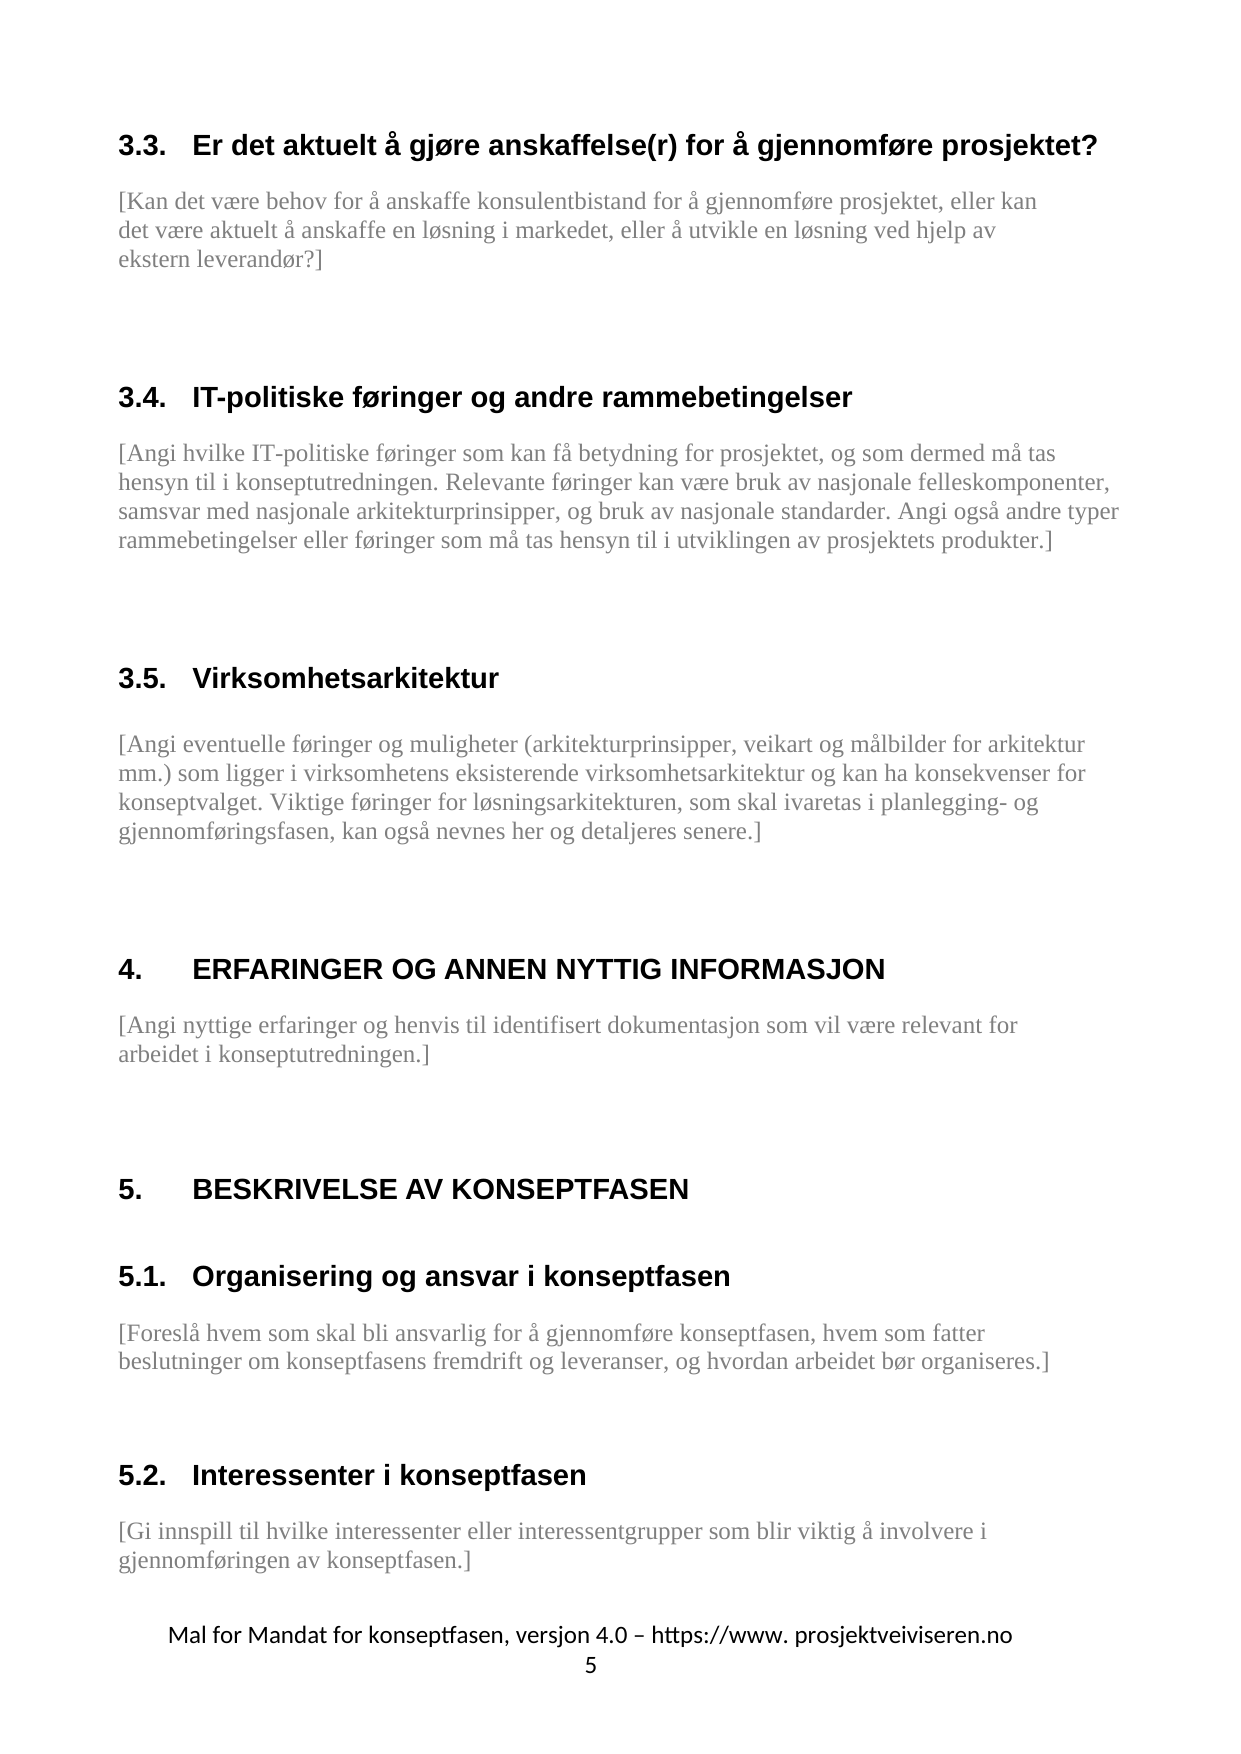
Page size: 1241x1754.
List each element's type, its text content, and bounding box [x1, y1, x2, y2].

subtitle Organisering og ansvar i konseptfasen [118, 1259, 1122, 1293]
text [Kan det være behov for å anskaffe konsulentbistand for å gjennomføre prosjektet, eller kan det være aktuelt å anskaffe en løsning i markedet, eller å utvikle en løsning ved hjelp av ekstern leverandør?] [118, 186, 1063, 272]
subtitle Erfaringer og annen nyttig informasjon [118, 952, 1063, 986]
subtitle Virksomhetsarkitektur [118, 661, 1122, 694]
text [Angi hvilke IT-politiske føringer som kan få betydning for prosjektet, og som dermed må tas hensyn til i konseptutredningen. Relevante føringer kan være bruk av nasjonale felleskomponenter, samsvar med nasjonale arkitekturprinsipper, og bruk av nasjonale standarder. Angi også andre typer rammebetingelser eller føringer som må tas hensyn til i utviklingen av prosjektets produkter.] [118, 438, 1122, 553]
subtitle Beskrivelse av konseptfasen [118, 1172, 1063, 1205]
text [Gi innspill til hvilke interessenter eller interessentgrupper som blir viktig å involvere i gjennomføringen av konseptfasen.] [118, 1516, 1069, 1574]
text [Angi nyttige erfaringer og henvis til identifisert dokumentasjon som vil være relevant for arbeidet i konseptutredningen.] [118, 1011, 1063, 1068]
subtitle Er det aktuelt å gjøre anskaffelse(r) for å gjennomføre prosjektet? [118, 128, 1122, 161]
text [Angi eventuelle føringer og muligheter (arkitekturprinsipper, veikart og målbilder for arkitektur mm.) som ligger i virksomhetens eksisterende virksomhetsarkitektur og kan ha konsekvenser for konseptvalget. Viktige føringer for løsningsarkitekturen, som skal ivaretas i planlegging- og gjennomføringsfasen, kan også nevnes her og detaljeres senere.] [118, 729, 1122, 844]
text [Foreslå hvem som skal bli ansvarlig for å gjennomføre konseptfasen, hvem som fatter beslutninger om konseptfasens fremdrift og leveranser, og hvordan arbeidet bør organiseres.] [118, 1318, 1063, 1375]
subtitle IT-politiske føringer og andre rammebetingelser [118, 380, 1122, 413]
subtitle Interessenter i konseptfasen [118, 1458, 1122, 1491]
